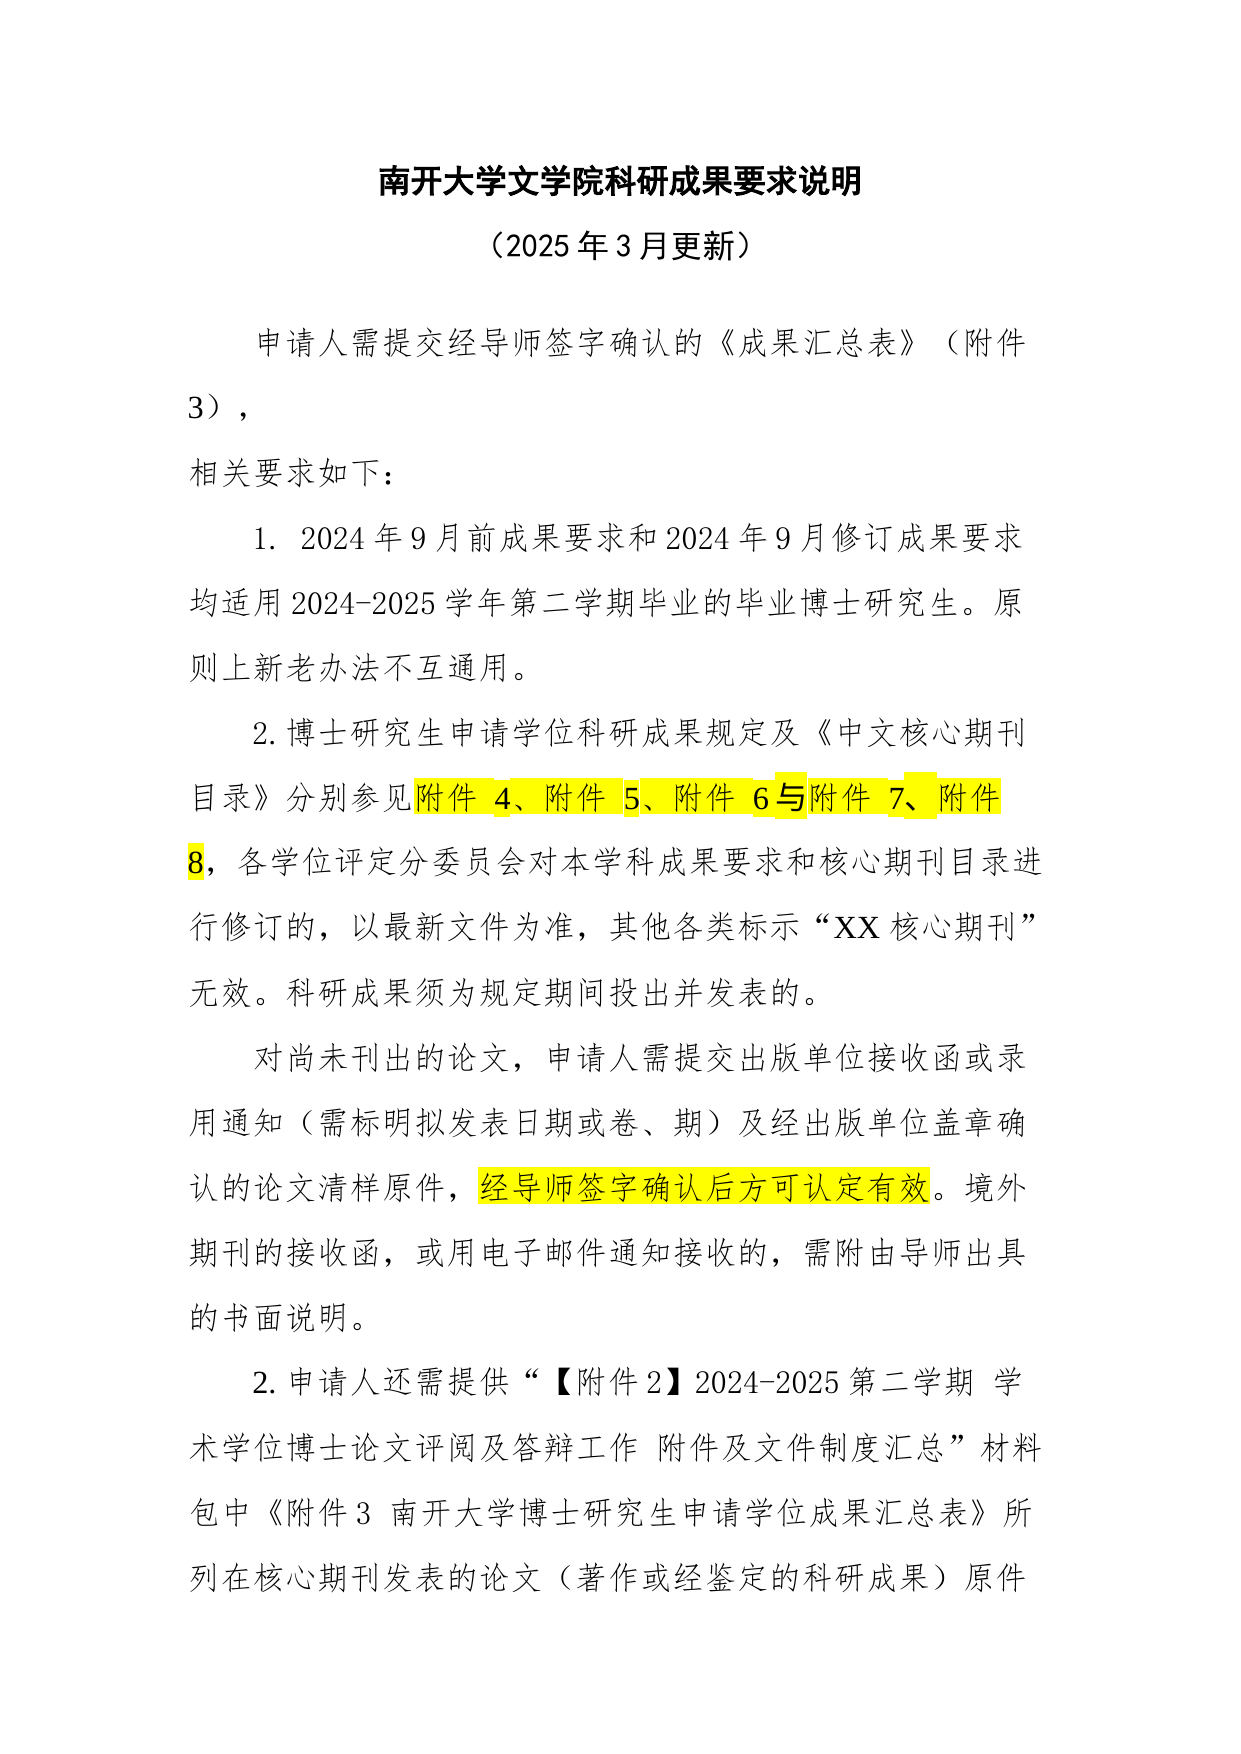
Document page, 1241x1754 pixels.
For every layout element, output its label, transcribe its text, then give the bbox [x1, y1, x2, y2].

text （2025年3月更新） [187, 211, 1053, 276]
text 申请人需提交经导师签字确认的《成果汇总表》（附件 3）， [187, 308, 1053, 438]
list 1. 2024年9月前成果要求和2024年9月修订成果要求均适用2024-2025学年第二学期毕业的毕业博士研究生。原则上新老办法不互通用。 [187, 503, 1053, 698]
text 南开大学文学院科研成果要求说明 [187, 146, 1053, 211]
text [187, 1348, 1053, 1608]
text 相关要求如下： [187, 438, 1053, 503]
list 2.博士研究生申请学位科研成果规定及《中文核心期刊目录》分别参见附件 4、附件 5、附件 6与附件 7、附件 8，各学位评定分委员会对本学科成果要求和核心期刊目录进行修订的，以最新文件为准，其他各类标示“XX 核心期刊”无效。科研成果须为规定期间投出并发表的。 [187, 698, 1053, 1023]
text 对尚未刊出的论文，申请人需提交出版单位接收函或录用通知（需标明拟发表日期或卷、期）及经出版单位盖章确认的论文清样原件，经导师签字确认后方可认定有效。境外期刊的接收函，或用电子邮件通知接收的，需附由导师出具的书面说明。 [187, 1023, 1053, 1348]
